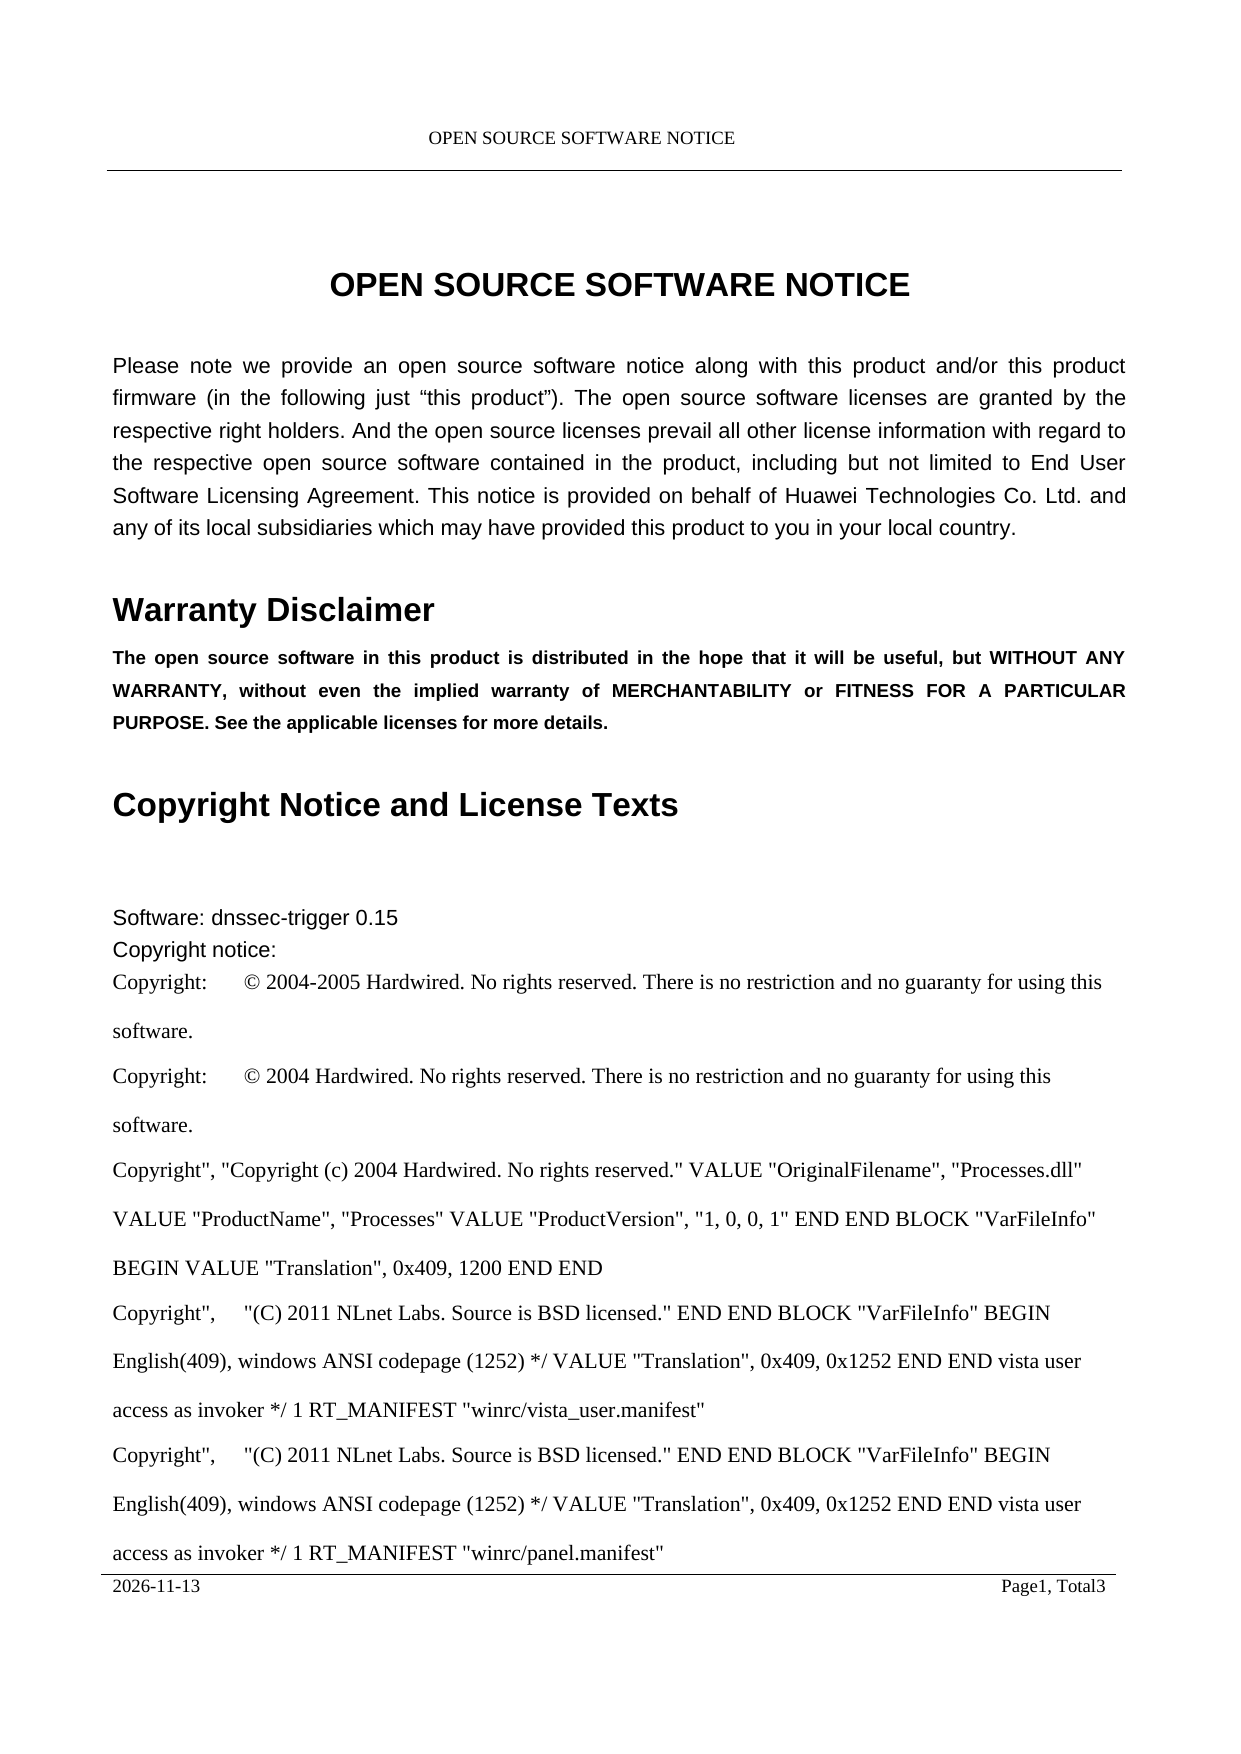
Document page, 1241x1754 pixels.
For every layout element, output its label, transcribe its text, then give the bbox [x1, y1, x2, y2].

text Copyright Notice and License Texts [112, 771, 1128, 836]
text The open source software in this product is distributed in the hope that it will be useful, but WITHOUT ANY WARRANTY, without even the implied warranty of MERCHANTABILITY or FITNESS FOR A PARTICULAR PURPOSE. See the applicable licenses for more details. [112, 641, 1128, 739]
text Copyright", "(C) 2011 NLnet Labs. Source is BSD licensed." END END BLOCK "VarFileInfo" BEGIN English(409), windows ANSI codepage (1252) */ VALUE "Translation", 0x409, 0x1252 END END vista user access as invoker */ 1 RT_MANIFEST "winrc/vista_user.manifest" [112, 1296, 1128, 1426]
text Software: dnssec-trigger 0.15 [112, 901, 1128, 933]
text Copyright notice: [112, 933, 1128, 966]
text Copyright", "(C) 2011 NLnet Labs. Source is BSD licensed." END END BLOCK "VarFileInfo" BEGIN English(409), windows ANSI codepage (1252) */ VALUE "Translation", 0x409, 0x1252 END END vista user access as invoker */ 1 RT_MANIFEST "winrc/panel.manifest" [112, 1439, 1128, 1569]
text Copyright: © 2004 Hardwired. No rights reserved. There is no restriction and no guaranty for using this software. [112, 1059, 1128, 1141]
text Copyright", "Copyright (c) 2004 Hardwired. No rights reserved." VALUE "OriginalFilename", "Processes.dll" VALUE "ProductName", "Processes" VALUE "ProductVersion", "1, 0, 0, 1" END END BLOCK "VarFileInfo" BEGIN VALUE "Translation", 0x409, 1200 END END [112, 1153, 1128, 1283]
text OPEN SOURCE SOFTWARE NOTICE [112, 251, 1128, 316]
text Warranty Disclaimer [112, 576, 1128, 641]
text Copyright: © 2004-2005 Hardwired. No rights reserved. There is no restriction and no guaranty for using this software. [112, 966, 1128, 1047]
text Please note we provide an open source software notice along with this product and/or this product firmware (in the following just “this product”). The open source software licenses are granted by the respective right holders. And the open source licenses prevail all other license information with regard to the respective open source software contained in the product, including but not limited to End User Software Licensing Agreement. This notice is provided on behalf of Huawei Technologies Co. Ltd. and any of its local subsidiaries which may have provided this product to you in your local country. [112, 349, 1128, 544]
